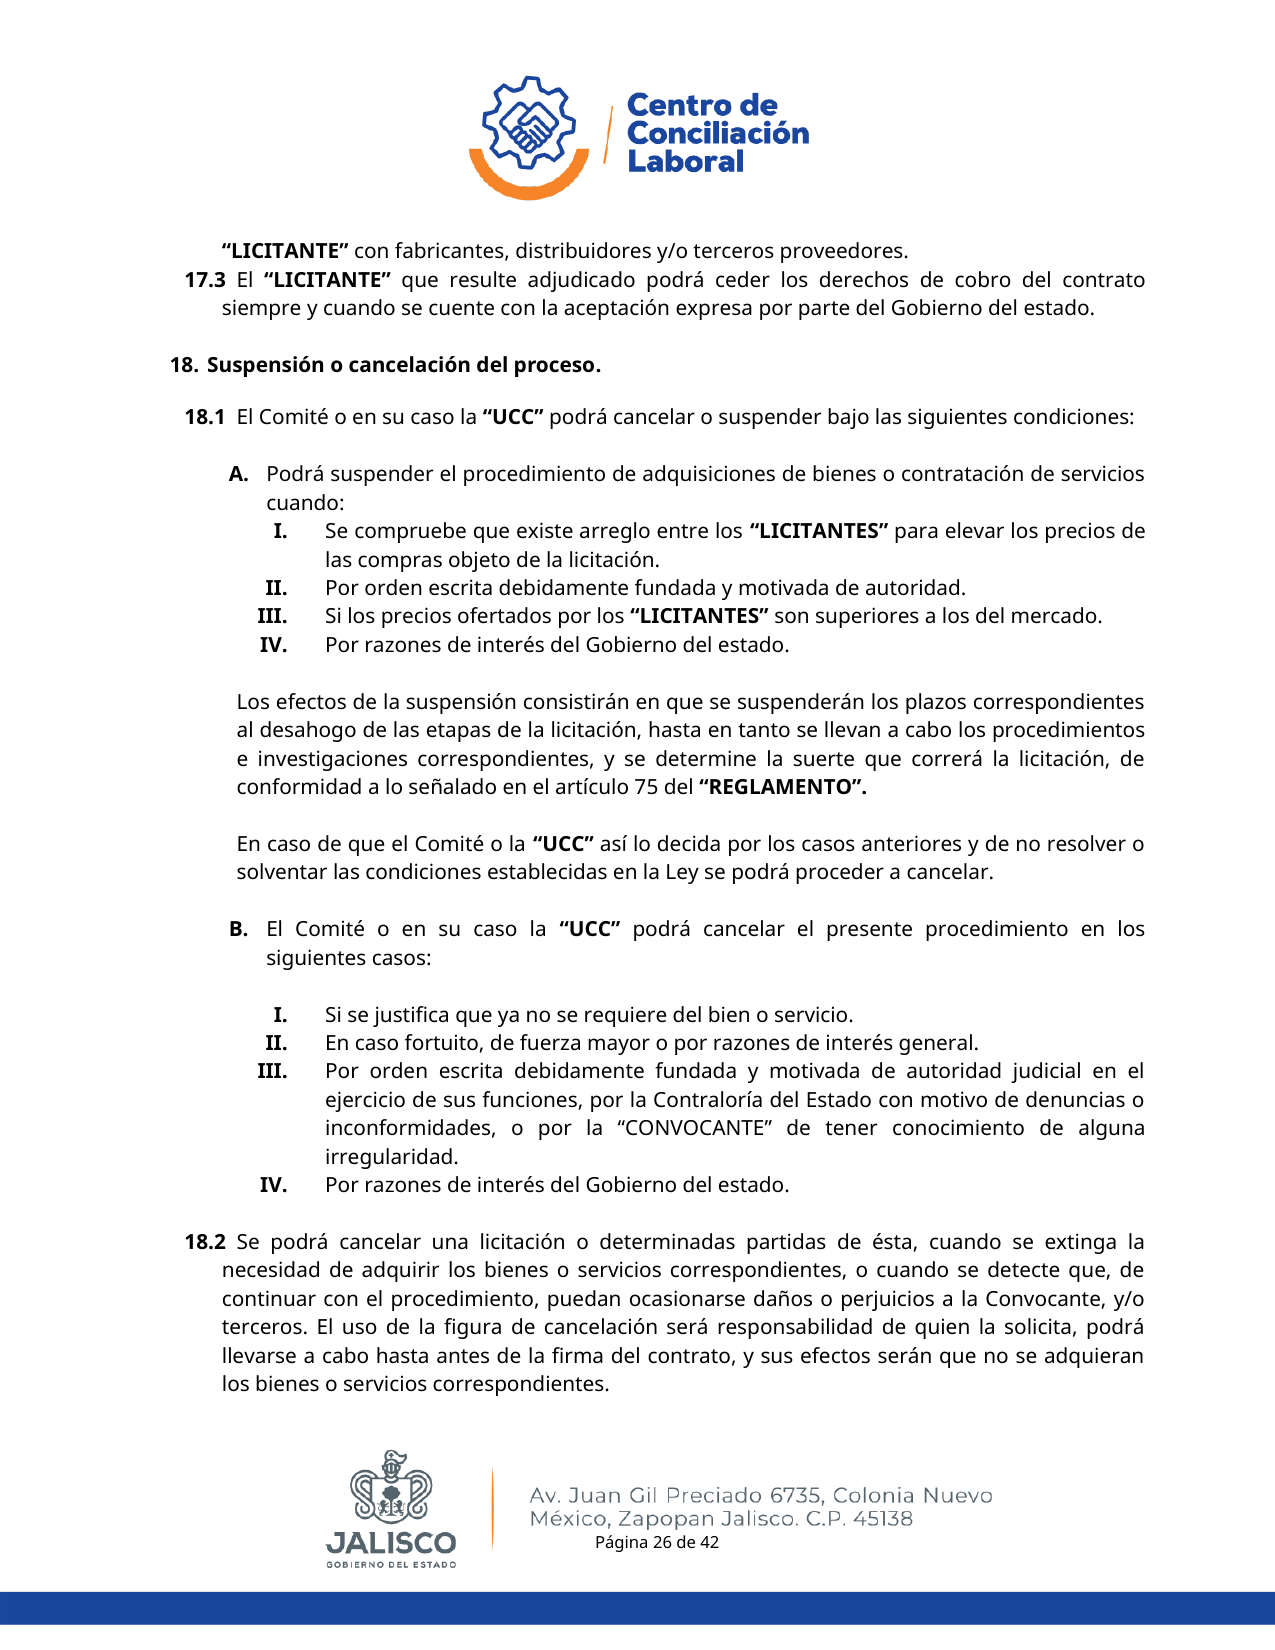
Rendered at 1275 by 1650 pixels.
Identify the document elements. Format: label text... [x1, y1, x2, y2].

picture [0, 3, 1275, 1650]
list Por orden escrita debidamente fundada y motivada de autoridad. [287, 573, 1146, 602]
list El Comité o en su caso la “UCC” podrá cancelar el presente procedimiento en los siguientes casos: [228, 914, 1146, 971]
list Por razones de interés del Gobierno del estado. [287, 630, 1146, 658]
list El Comité o en su caso la “UCC” podrá cancelar o suspender bajo las siguientes condiciones: [184, 402, 1146, 431]
list Se compruebe que existe arreglo entre los “LICITANTES” para elevar los precios de las compras objeto de la licitación. [287, 516, 1146, 573]
list Si se justifica que ya no se requiere del bien o servicio. [287, 1000, 1146, 1028]
list Si los precios ofertados por los “LICITANTES” son superiores a los del mercado. [287, 602, 1146, 630]
list Se podrá cancelar una licitación o determinadas partidas de ésta, cuando se extinga la necesidad de adquirir los bienes o servicios correspondientes, o cuando se detecte que, de continuar con el procedimiento, puedan ocasionarse daños o perjuicios a la Convocante, y/o terceros. El uso de la figura de cancelación será responsabilidad de quien la solicita, podrá llevarse a cabo hasta antes de la firma del contrato, y sus efectos serán que no se adquieran los bienes o servicios correspondientes. [184, 1227, 1146, 1398]
subtitle Suspensión o cancelación del proceso. [169, 350, 1146, 378]
text En caso de que el Comité o la “UCC” así lo decida por los casos anteriores y de no resolver o solventar las condiciones establecidas en la Ley se podrá proceder a cancelar. [236, 829, 1146, 886]
text Los efectos de la suspensión consistirán en que se suspenderán los plazos correspondientes al desahogo de las etapas de la licitación, hasta en tanto se llevan a cabo los procedimientos e investigaciones correspondientes, y se determine la suerte que correrá la licitación, de conformidad a lo señalado en el artículo 75 del “REGLAMENTO”. [236, 687, 1146, 801]
list En caso fortuito, de fuerza mayor o por razones de interés general. [287, 1028, 1146, 1057]
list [184, 236, 1146, 265]
list Por orden escrita debidamente fundada y motivada de autoridad judicial en el ejercicio de sus funciones, por la Contraloría del Estado con motivo de denuncias o inconformidades, o por la “CONVOCANTE” de tener conocimiento de alguna irregularidad. [287, 1057, 1146, 1170]
list El “LICITANTE” que resulte adjudicado podrá ceder los derechos de cobro del contrato siempre y cuando se cuente con la aceptación expresa por parte del Gobierno del estado. [184, 265, 1146, 322]
list Por razones de interés del Gobierno del estado. [287, 1170, 1146, 1199]
list Podrá suspender el procedimiento de adquisiciones de bienes o contratación de servicios cuando: [228, 459, 1146, 516]
